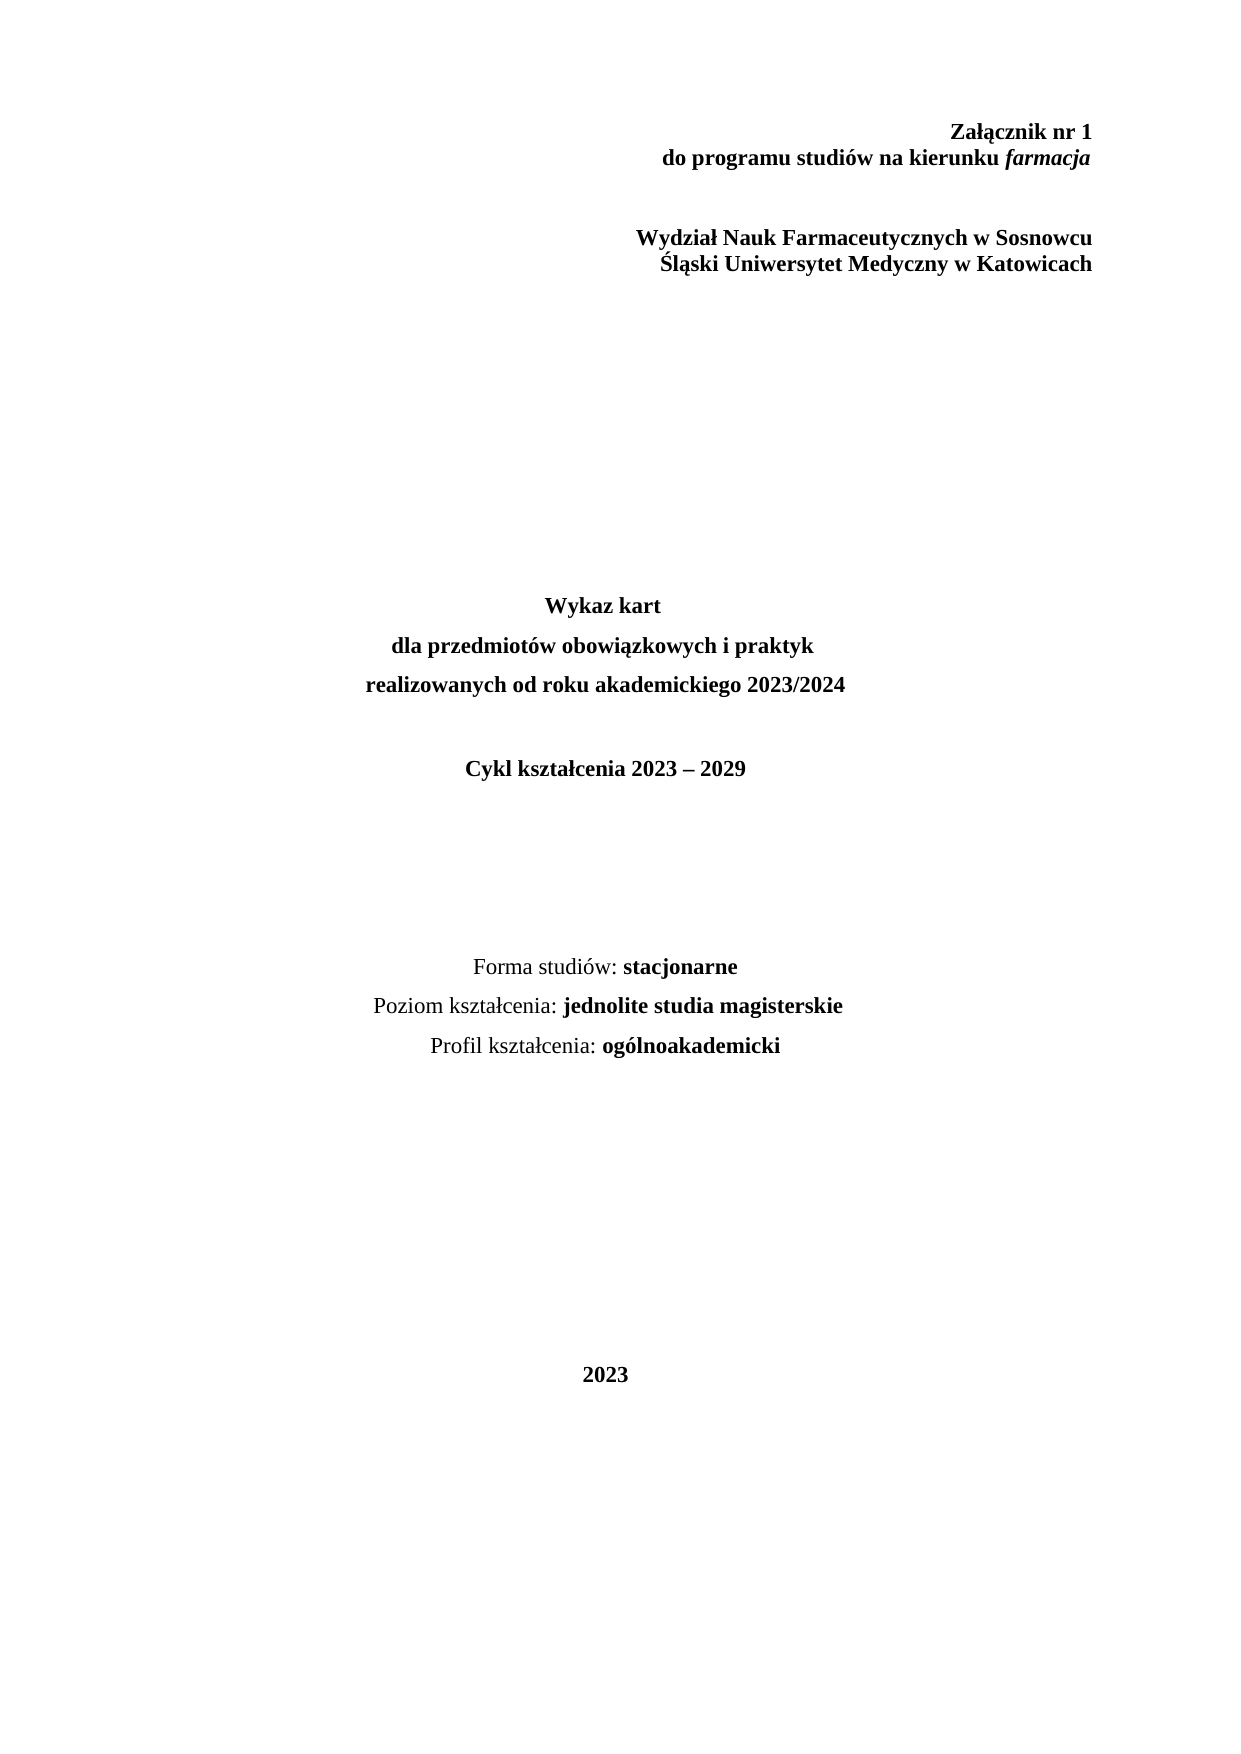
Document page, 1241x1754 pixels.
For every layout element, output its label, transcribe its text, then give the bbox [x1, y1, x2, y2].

text Śląski Uniwersytet Medyczny w Katowicach [118, 250, 1092, 276]
text 2023 [118, 1361, 1092, 1388]
text Forma studiów: stacjonarne [118, 953, 1092, 979]
text Załącznik nr 1 do programu studiów na kierunku farmacja [118, 118, 1092, 171]
text Poziom kształcenia: jednolite studia magisterskie Profil kształcenia: ogólnoakademicki [118, 992, 1092, 1058]
text Cykl kształcenia 2023 – 2029 [118, 755, 1092, 782]
text Wykaz kart dla przedmiotów obowiązkowych i praktyk realizowanych od roku akademickiego 2023/2024 [118, 592, 1092, 741]
text Wydział Nauk Farmaceutycznych w Sosnowcu [118, 223, 1092, 250]
